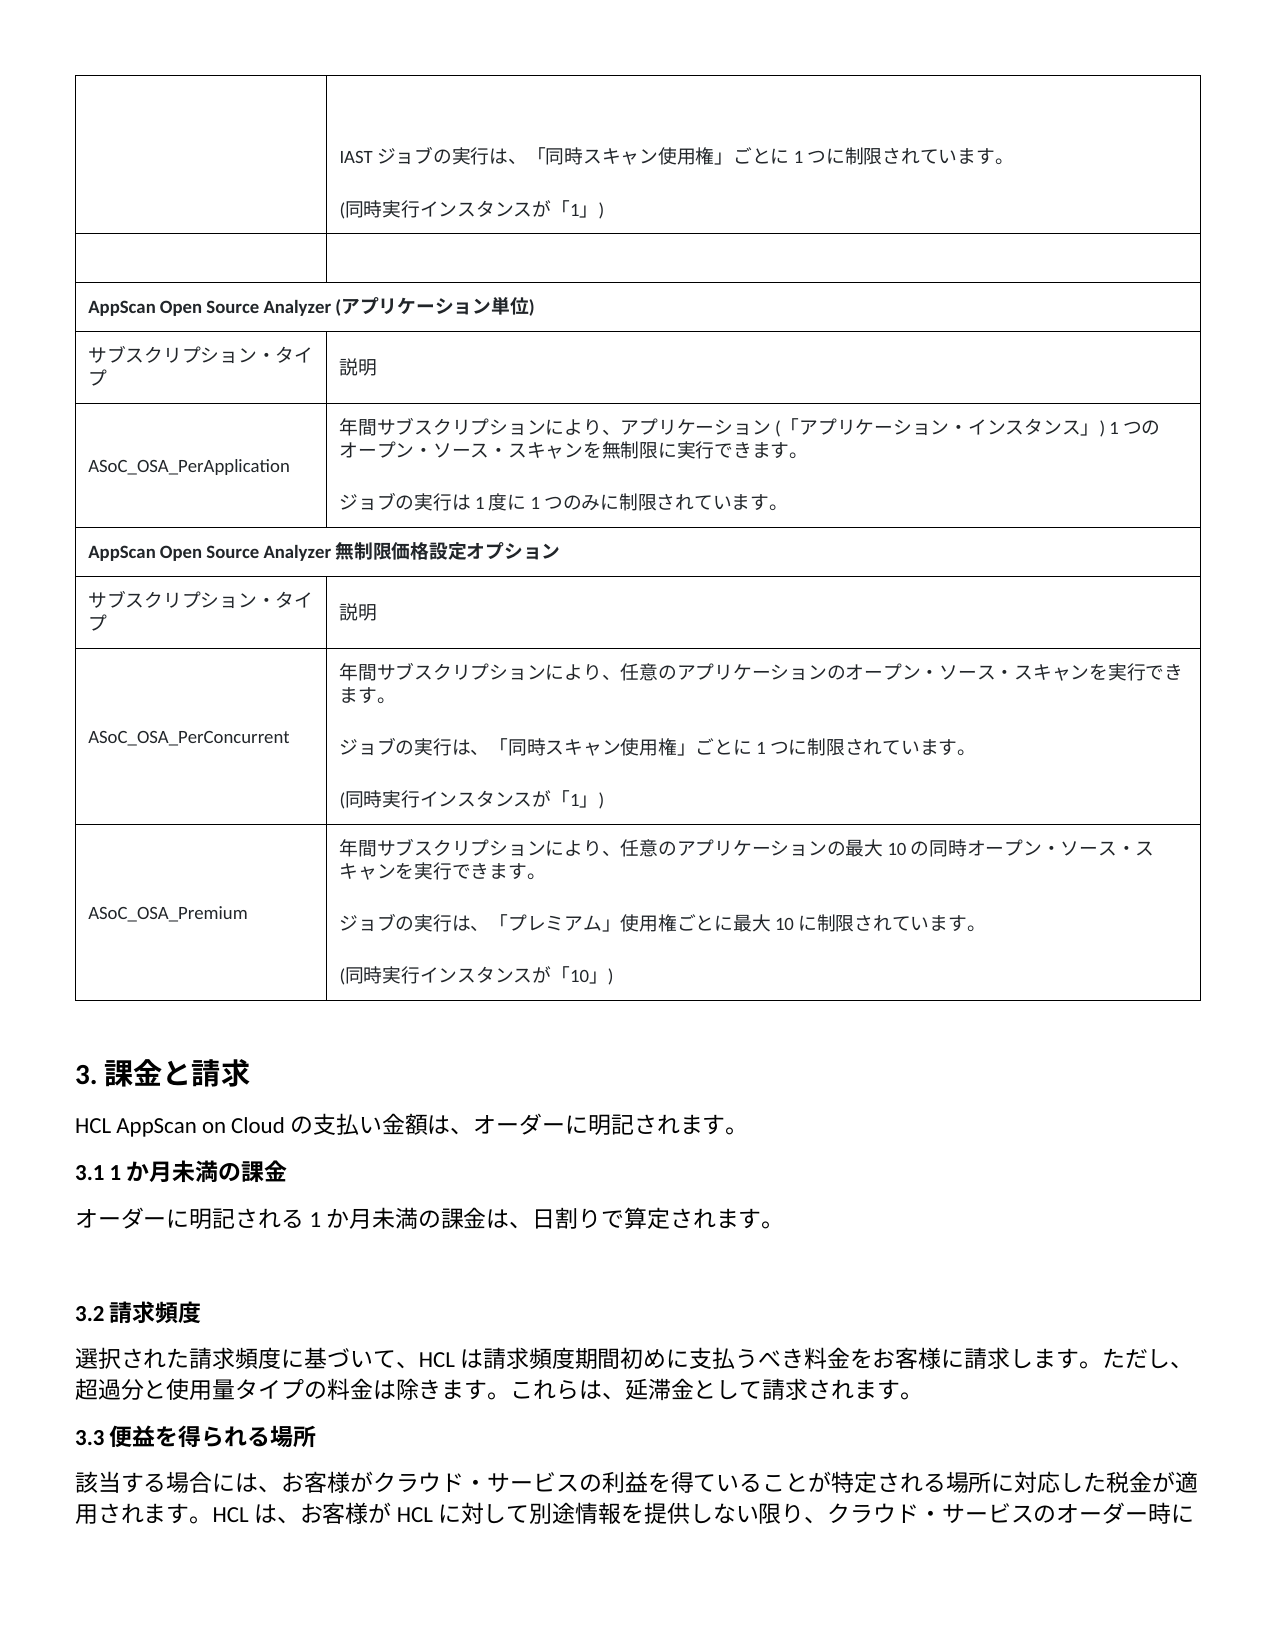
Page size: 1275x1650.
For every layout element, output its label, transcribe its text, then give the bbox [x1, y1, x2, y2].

table_cell AppScan Open Source Analyzer 無制限価格設定オプション [76, 528, 1200, 576]
table_cell [327, 234, 1200, 282]
text オーダーに明記される 1 か月未満の課金は、日割りで算定されます。 [75, 1205, 1200, 1233]
text 3.1 1 か月未満の課金 [75, 1158, 1200, 1186]
table_cell 年間サブスクリプションにより、アプリケーション (「アプリケーション・インスタンス」) 1 つのオープン・ソース・スキャンを無制限に実行できます。 ジョブの実行は 1 度に 1 つのみに制限されています。 [327, 404, 1200, 527]
table_cell AppScan Open Source Analyzer (アプリケーション単位) [76, 283, 1200, 331]
table_cell ASoC_OSA_PerApplication [76, 404, 326, 527]
table_cell ASoC_OSA_PerConcurrent [76, 649, 326, 824]
table_cell サブスクリプション・タイプ [76, 332, 326, 403]
table_cell 年間サブスクリプションにより、任意のアプリケーションの最大 10 の同時オープン・ソース・スキャンを実行できます。 ジョブの実行は、「プレミアム」使用権ごとに最大 10 に制限されています。 (同時実行インスタンスが「10」) [327, 825, 1200, 1000]
text HCL AppScan on Cloud の支払い金額は、オーダーに明記されます。 [75, 1111, 1200, 1139]
table_cell サブスクリプション・タイプ [76, 577, 326, 648]
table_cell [76, 76, 326, 233]
text 3.2 請求頻度 [75, 1299, 1200, 1327]
table_cell ASoC_OSA_Premium [76, 825, 326, 1000]
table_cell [327, 76, 1200, 233]
text 3.3 便益を得られる場所 [75, 1423, 1200, 1451]
text 選択された請求頻度に基づいて、HCL は請求頻度期間初めに支払うべき料金をお客様に請求します。ただし、超過分と使用量タイプの料金は除きます。これらは、延滞金として請求されます。 [75, 1346, 1200, 1404]
table_cell [76, 234, 326, 282]
table_cell 説明 [327, 577, 1200, 648]
table_cell 説明 [327, 332, 1200, 403]
table_cell 年間サブスクリプションにより、任意のアプリケーションのオープン・ソース・スキャンを実行できます。 ジョブの実行は、「同時スキャン使用権」ごとに 1 つに制限されています。 (同時実行インスタンスが「1」) [327, 649, 1200, 824]
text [75, 1469, 1200, 1528]
text 3. 課金と請求 [75, 1056, 1200, 1092]
